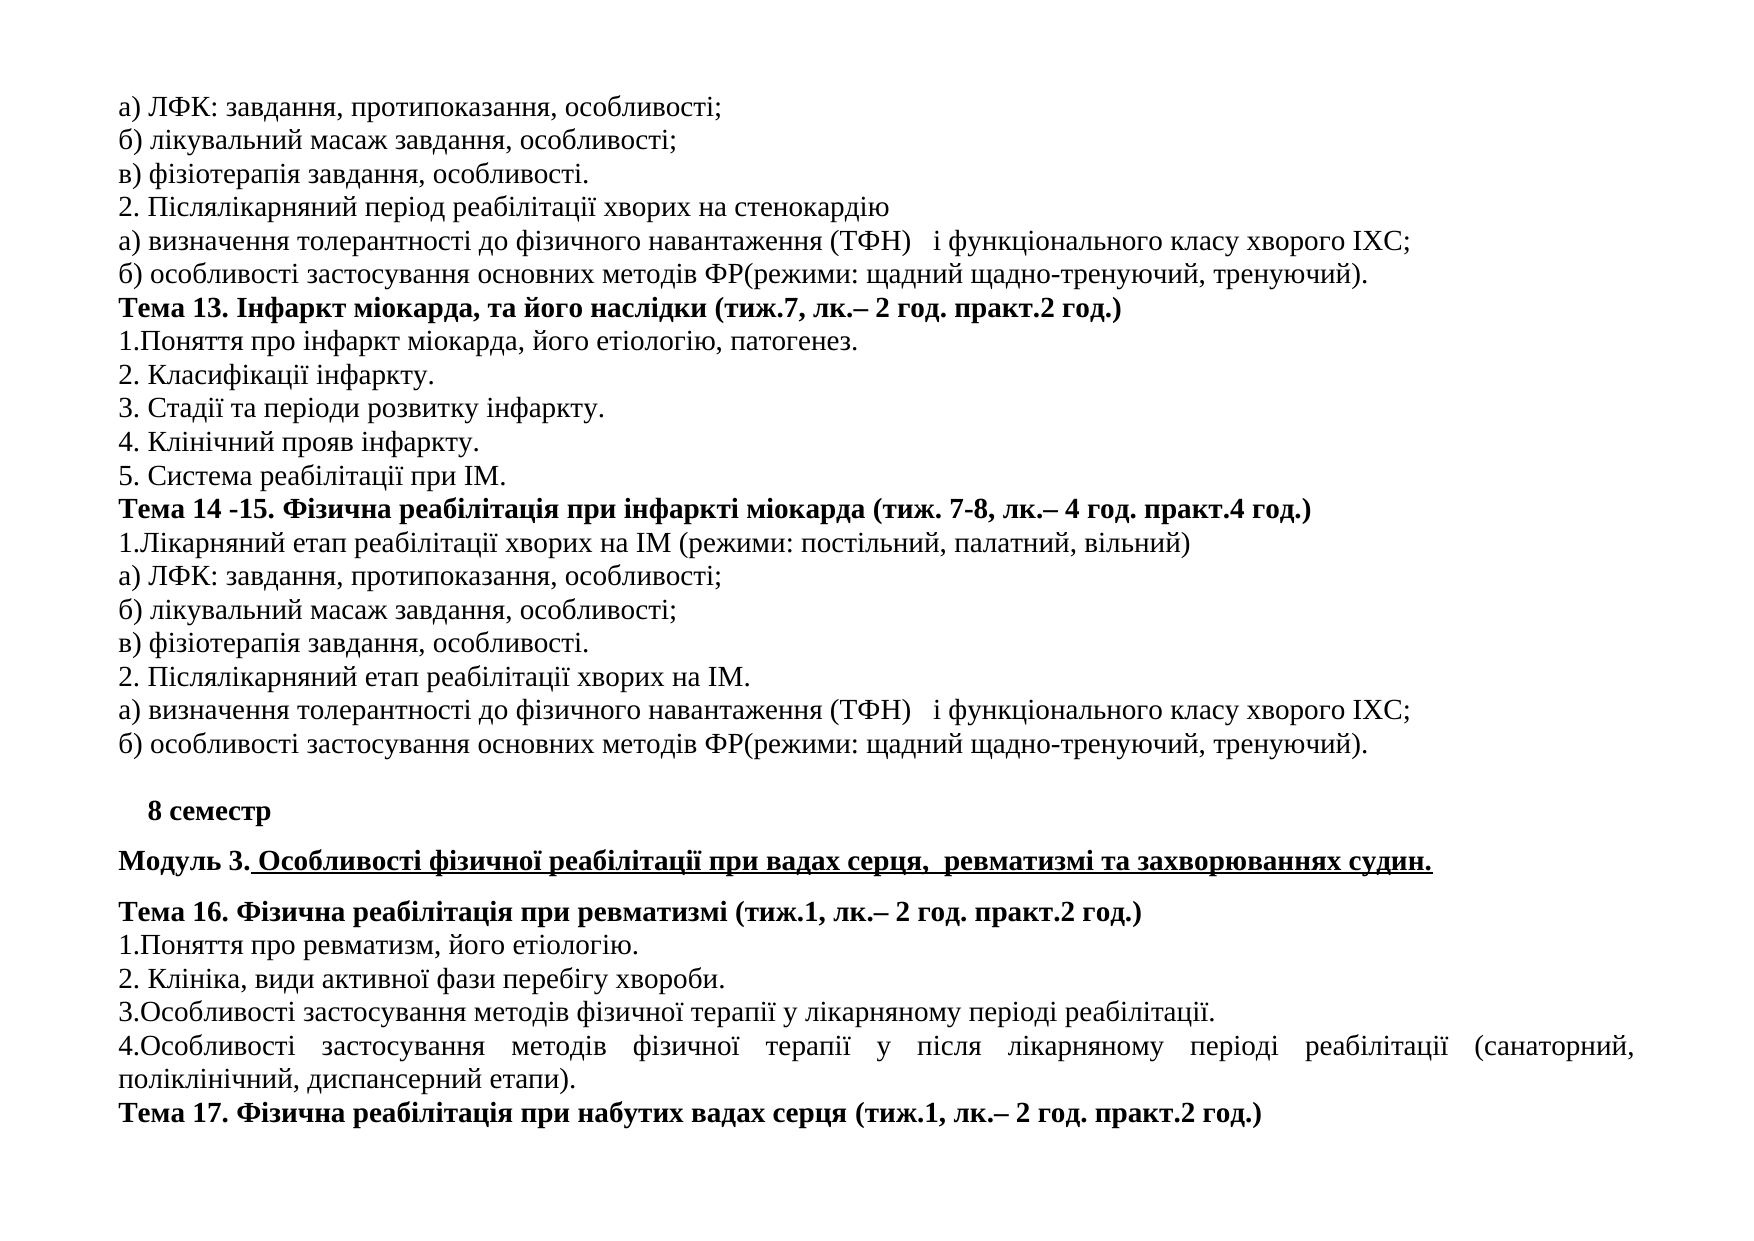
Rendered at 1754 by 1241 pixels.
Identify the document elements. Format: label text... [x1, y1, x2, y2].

text 4.Особливості застосування методів фізичної терапії у після лікарняному періоді реабілітації (санаторний, поліклінічний, диспансерний етапи). [118, 1028, 1636, 1095]
text а) визначення толерантності до фізичного навантаження (ТФН) і функціонального класу хворого ІХС; [118, 223, 1636, 256]
text Модуль 3. Особливості фізичної реабілітації при вадах серця, ревматизмі та захворюваннях судин. [118, 843, 1636, 877]
text в) фізіотерапія завдання, особливості. [118, 625, 1636, 659]
text 1.Лікарняний етап реабілітації хворих на ІМ (режими: постільний, палатний, вільний) [118, 525, 1636, 558]
text 2. Післялікарняний етап реабілітації хворих на ІМ. [118, 659, 1636, 692]
text 3. Стадії та періоди розвитку інфаркту. [118, 391, 1636, 424]
text а) ЛФК: завдання, протипоказання, особливості; [118, 89, 1636, 122]
text 3.Особливості застосування методів фізичної терапії у лікарняному періоді реабілітації. [118, 994, 1636, 1028]
text 2. Післялікарняний період реабілітації хворих на стенокардію [118, 189, 1636, 223]
text Тема 17. Фізична реабілітація при набутих вадах серця (тиж.1, лк.– 2 год. практ.2 год.) [118, 1095, 1636, 1128]
text Тема 13. Інфаркт міокарда, та його наслідки (тиж.7, лк.– 2 год. практ.2 год.) [118, 290, 1636, 323]
text 2. Клініка, види активної фази перебігу хвороби. [118, 961, 1636, 994]
text б) лікувальний масаж завдання, особливості; [118, 122, 1636, 156]
text а) ЛФК: завдання, протипоказання, особливості; [118, 558, 1636, 592]
text 4. Клінічний прояв інфаркту. [118, 424, 1636, 458]
text 1.Поняття про ревматизм, його етіологію. [118, 927, 1636, 961]
text а) визначення толерантності до фізичного навантаження (ТФН) і функціонального класу хворого ІХС; [118, 692, 1636, 726]
text б) особливості застосування основних методів ФР(режими: щадний щадно-тренуючий, тренуючий). [118, 726, 1636, 759]
text Тема 14 -15. Фізична реабілітація при інфаркті міокарда (тиж. 7-8, лк.– 4 год. практ.4 год.) [118, 491, 1636, 525]
text б) особливості застосування основних методів ФР(режими: щадний щадно-тренуючий, тренуючий). [118, 256, 1636, 290]
text 1.Поняття про інфаркт міокарда, його етіологію, патогенез. [118, 323, 1636, 357]
text 5. Система реабілітації при ІМ. [118, 458, 1636, 491]
text б) лікувальний масаж завдання, особливості; [118, 592, 1636, 625]
text Тема 16. Фізична реабілітація при ревматизмі (тиж.1, лк.– 2 год. практ.2 год.) [118, 894, 1636, 927]
text в) фізіотерапія завдання, особливості. [118, 156, 1636, 189]
text 8 семестр [118, 793, 1636, 827]
text 2. Класифікації інфаркту. [118, 357, 1636, 391]
